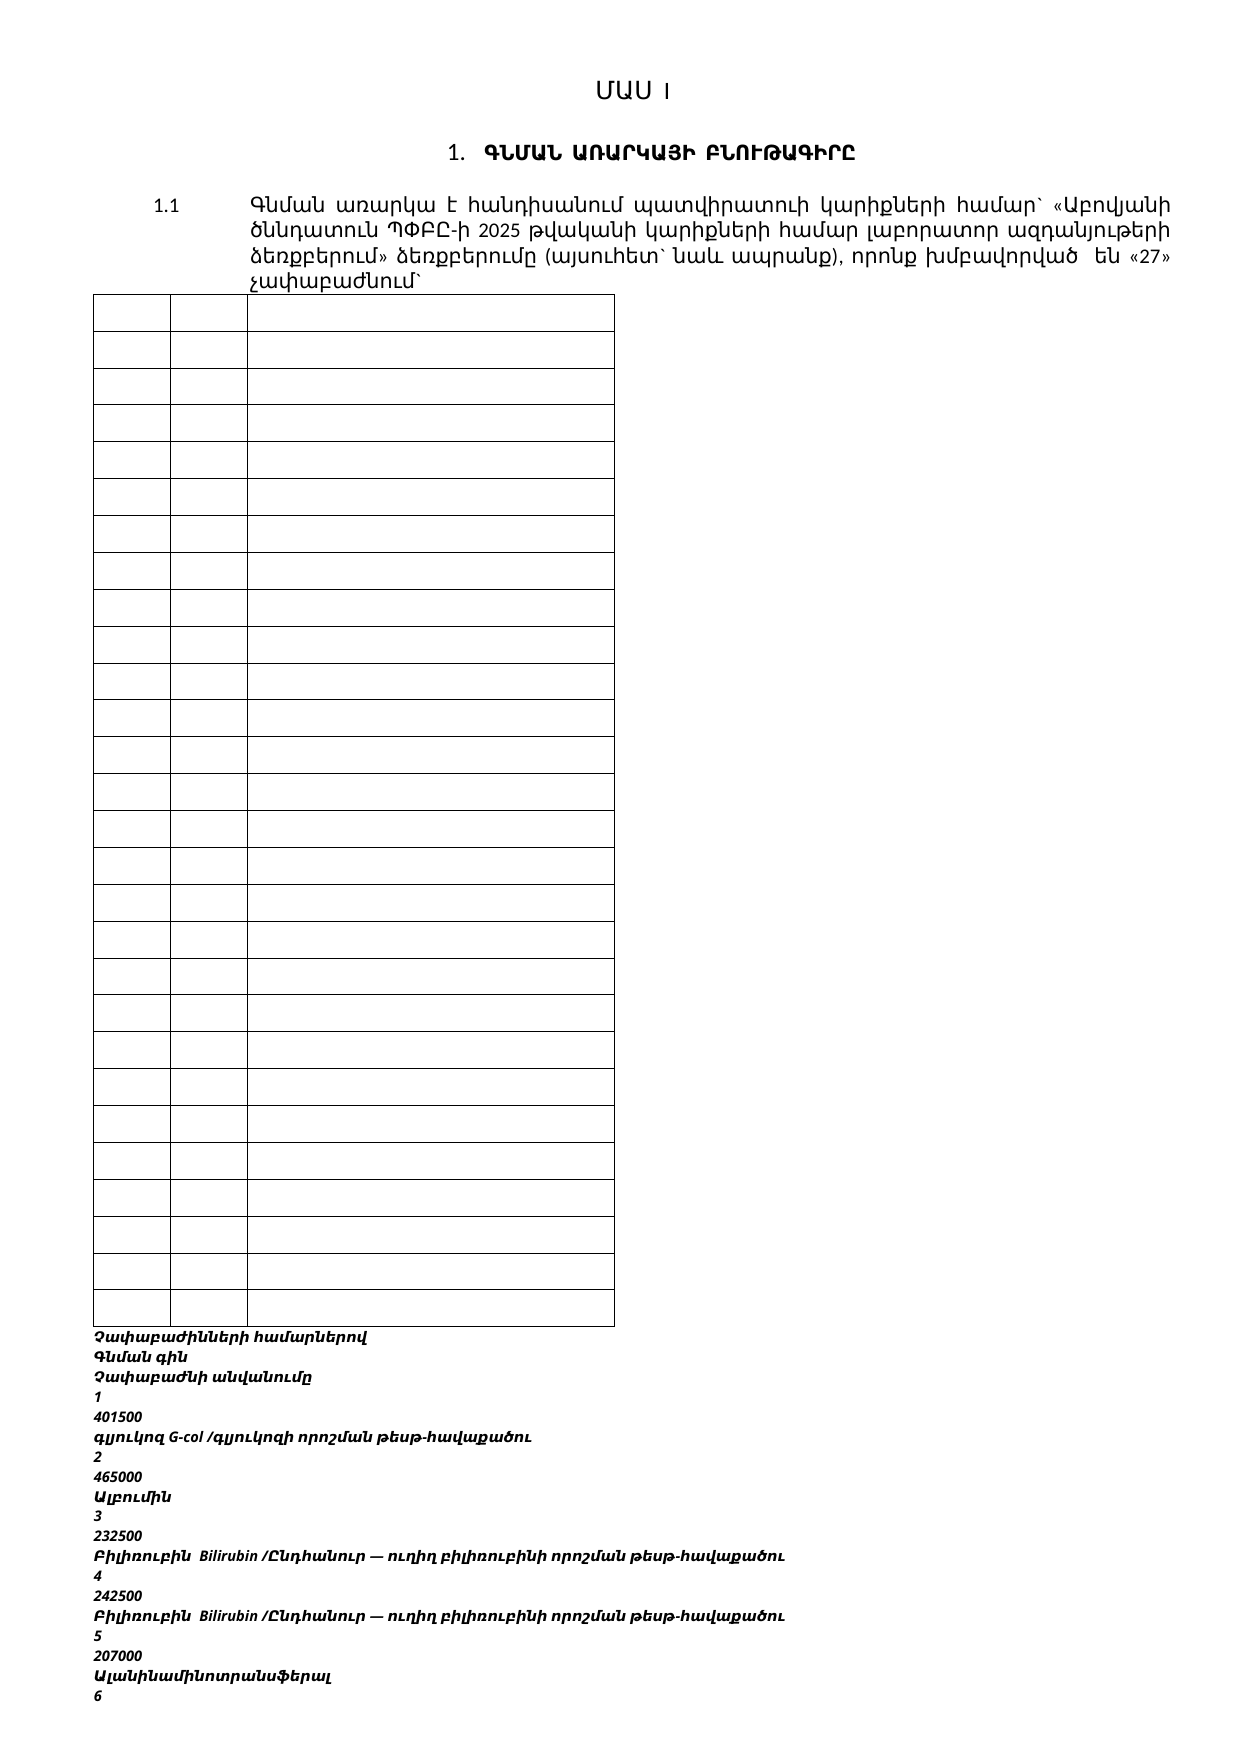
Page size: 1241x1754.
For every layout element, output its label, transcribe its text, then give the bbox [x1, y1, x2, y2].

list ԳՆՄԱՆ ԱՌԱՐԿԱՅԻ ԲՆՈՒԹԱԳԻՐԸ [131, 136, 1171, 167]
subtitle Գնման առարկա է հանդիսանում պատվիրատուի կարիքների համար` «Աբովյանի ծննդատուն ՊՓԲԸ-ի 2025 թվականի կարիքների համար լաբորատոր ազդանյութերի ձեռքբերում» ձեռքբերումը (այսուհետ` նաև ապրանք), որոնք խմբավորված են «27» չափաբաժնում` [153, 192, 1171, 294]
text ՄԱՍ I [94, 75, 1171, 106]
